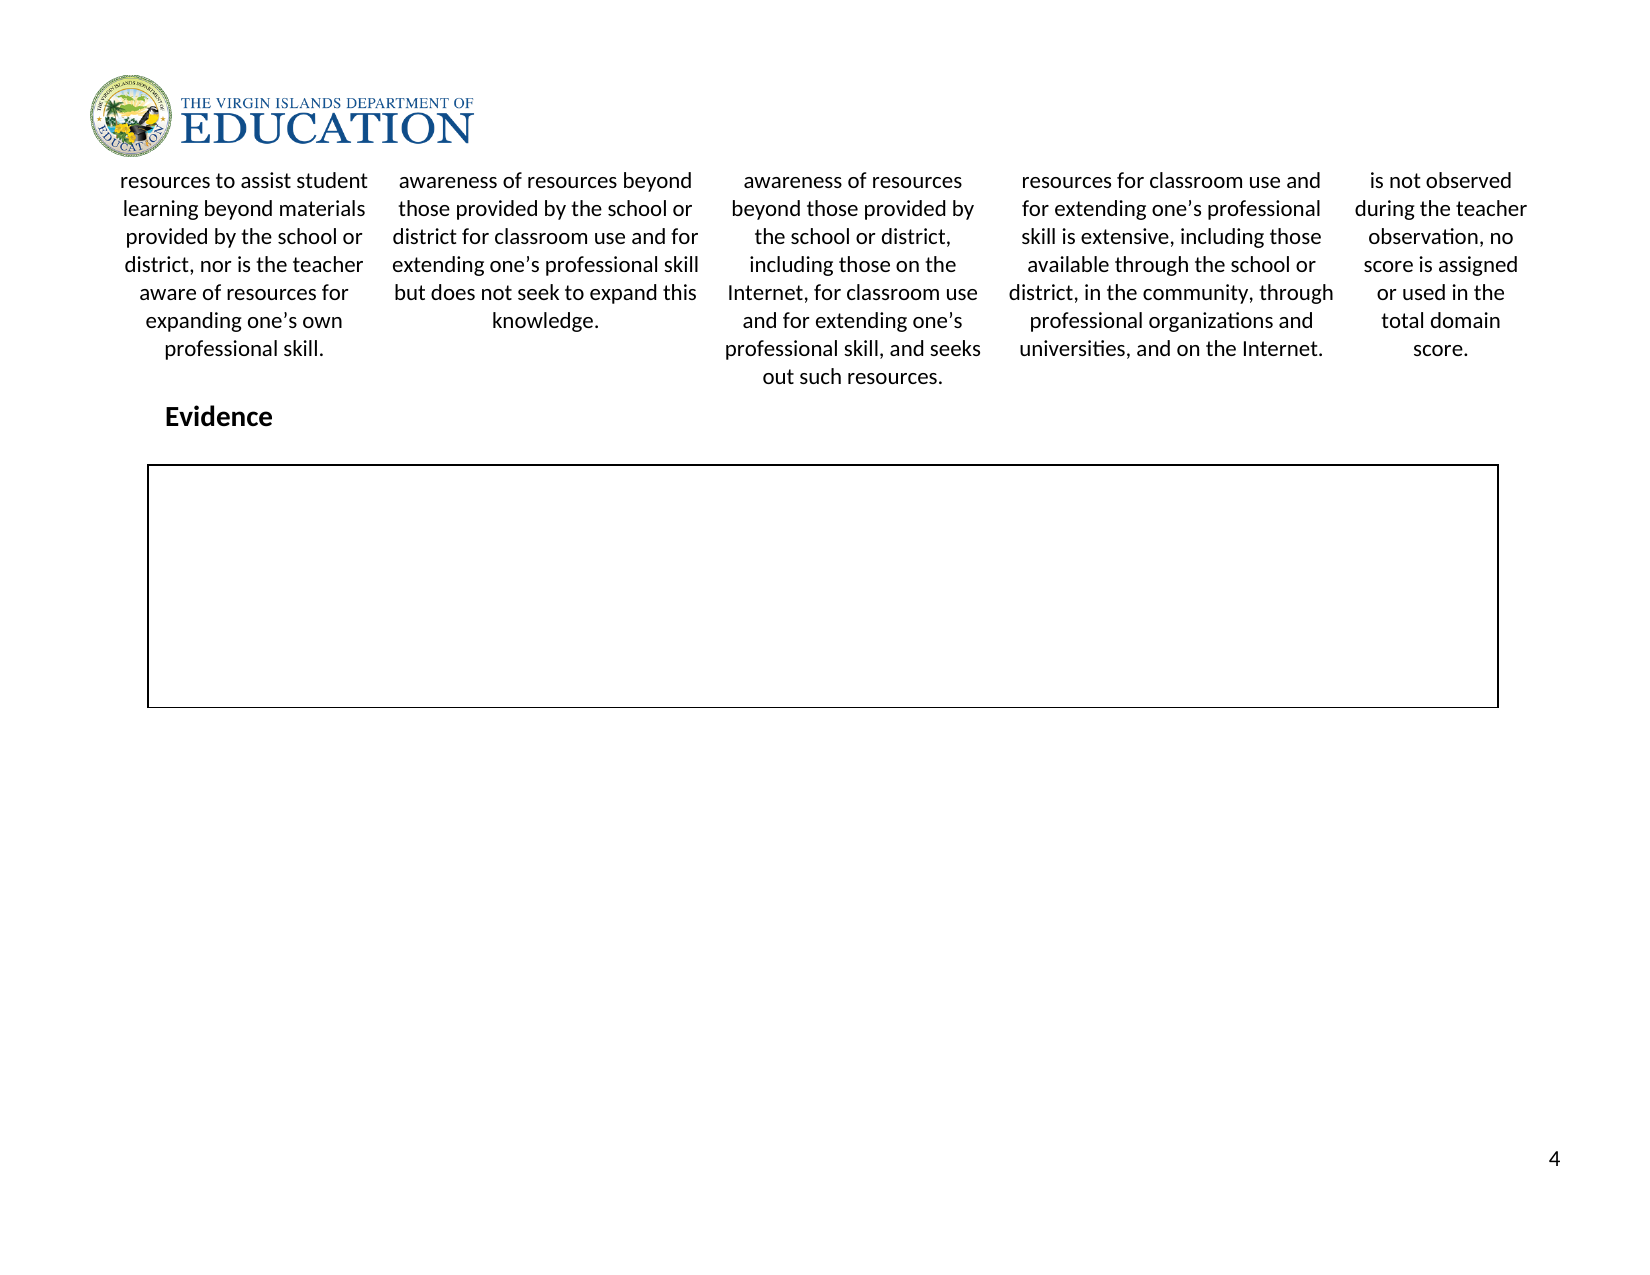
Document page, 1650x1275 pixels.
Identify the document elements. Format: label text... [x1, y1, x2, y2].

table_cell If the component is not observed during the teacher observation, no score is assigned or used in the total domain score. [1345, 157, 1537, 398]
text Evidence [165, 398, 1560, 434]
picture [90, 75, 478, 157]
